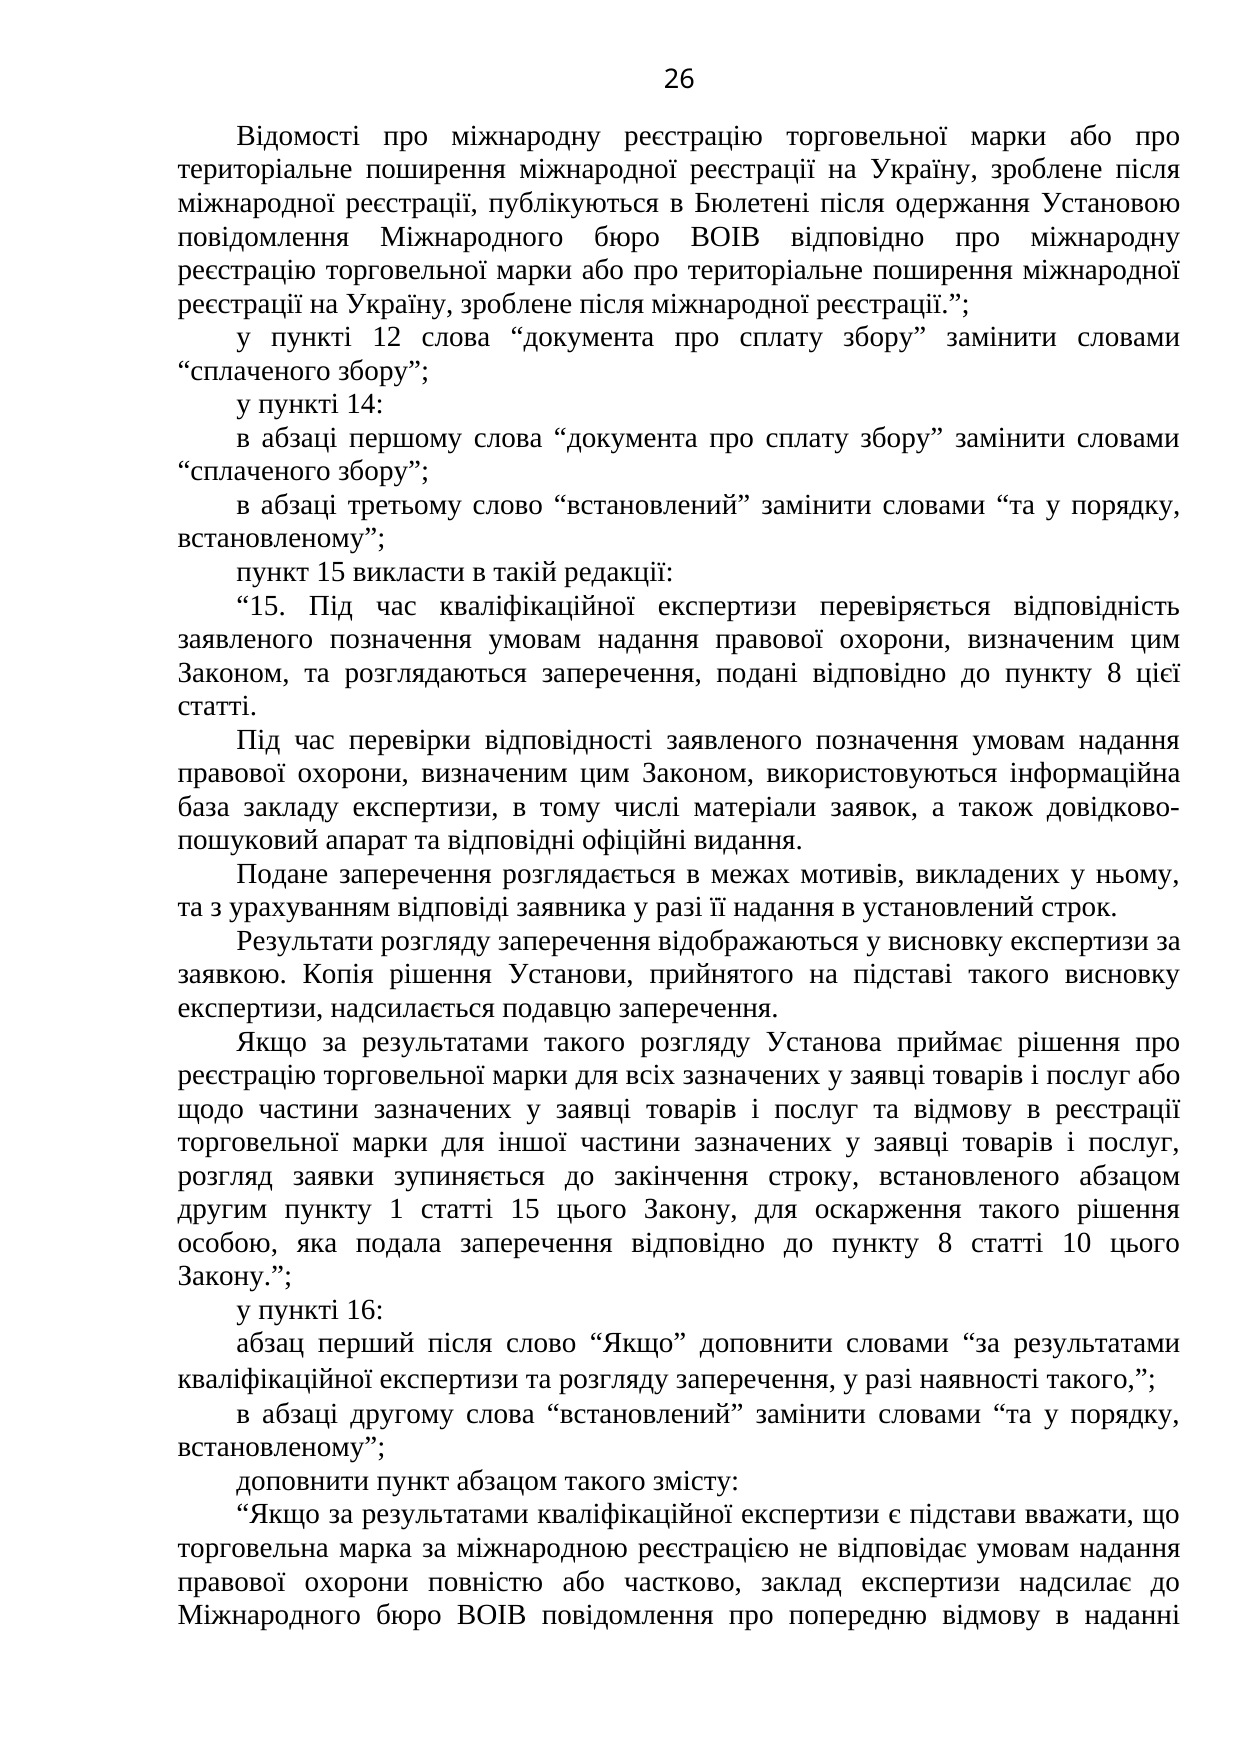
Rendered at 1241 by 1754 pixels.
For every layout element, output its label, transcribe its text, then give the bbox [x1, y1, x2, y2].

text в абзаці першому слова “документа про сплату збору” замінити словами “сплаченого збору”; [177, 420, 1181, 487]
text Подане заперечення розглядається в межах мотивів, викладених у ньому, та з урахуванням відповіді заявника у разі її надання в установлений строк. [177, 856, 1181, 923]
text в абзаці третьому слово “встановлений” замінити словами “та у порядку, встановленому”; [177, 487, 1181, 554]
text Результати розгляду заперечення відображаються у висновку експертизи за заявкою. Копія рішення Установи, прийнятого на підставі такого висновку експертизи, надсилається подавцю заперечення. [177, 923, 1181, 1024]
text в абзаці другому слова “встановлений” замінити словами “та у порядку, встановленому”; [177, 1396, 1181, 1463]
text доповнити пункт абзацом такого змісту: [177, 1463, 1181, 1497]
text Під час перевірки відповідності заявленого позначення умовам надання правової охорони, визначеним цим Законом, використовуються інформаційна база закладу експертизи, в тому числі матеріали заявок, а також довідково-пошуковий апарат та відповідні офіційні видання. [177, 722, 1181, 856]
text Відомості про міжнародну реєстрацію торговельної марки або про територіальне поширення міжнародної реєстрації на Україну, зроблене після міжнародної реєстрації, публікуються в Бюлетені після одержання Установою повідомлення Міжнародного бюро ВОІВ відповідно про міжнародну реєстрацію торговельної марки або про територіальне поширення міжнародної реєстрації на Україну, зроблене після міжнародної реєстрації.”; [177, 118, 1181, 319]
text “15. Під час кваліфікаційної експертизи перевіряється відповідність заявленого позначення умовам надання правової охорони, визначеним цим Законом, та розглядаються заперечення, подані відповідно до пункту 8 цієї статті. [177, 588, 1181, 722]
text Якщо за результатами такого розгляду Установа приймає рішення про реєстрацію торговельної марки для всіх зазначених у заявці товарів і послуг або щодо частини зазначених у заявці товарів і послуг та відмову в реєстрації торговельної марки для іншої частини зазначених у заявці товарів і послуг, розгляд заявки зупиняється до закінчення строку, встановленого абзацом другим пункту 1 статті 15 цього Закону, для оскарження такого рішення особою, яка подала заперечення відповідно до пункту 8 статті 10 цього Закону.”; [177, 1024, 1181, 1292]
text пункт 15 викласти в такій редакції: [177, 554, 1181, 588]
text у пункті 14: [177, 386, 1181, 420]
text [177, 1497, 1181, 1631]
text абзац перший після слово “Якщо” доповнити словами “за результатами кваліфікаційної експертизи та розгляду заперечення, у разі наявності такого,”; [177, 1326, 1181, 1396]
text у пункті 16: [177, 1292, 1181, 1326]
text у пункті 12 слова “документа про сплату збору” замінити словами “сплаченого збору”; [177, 319, 1181, 386]
